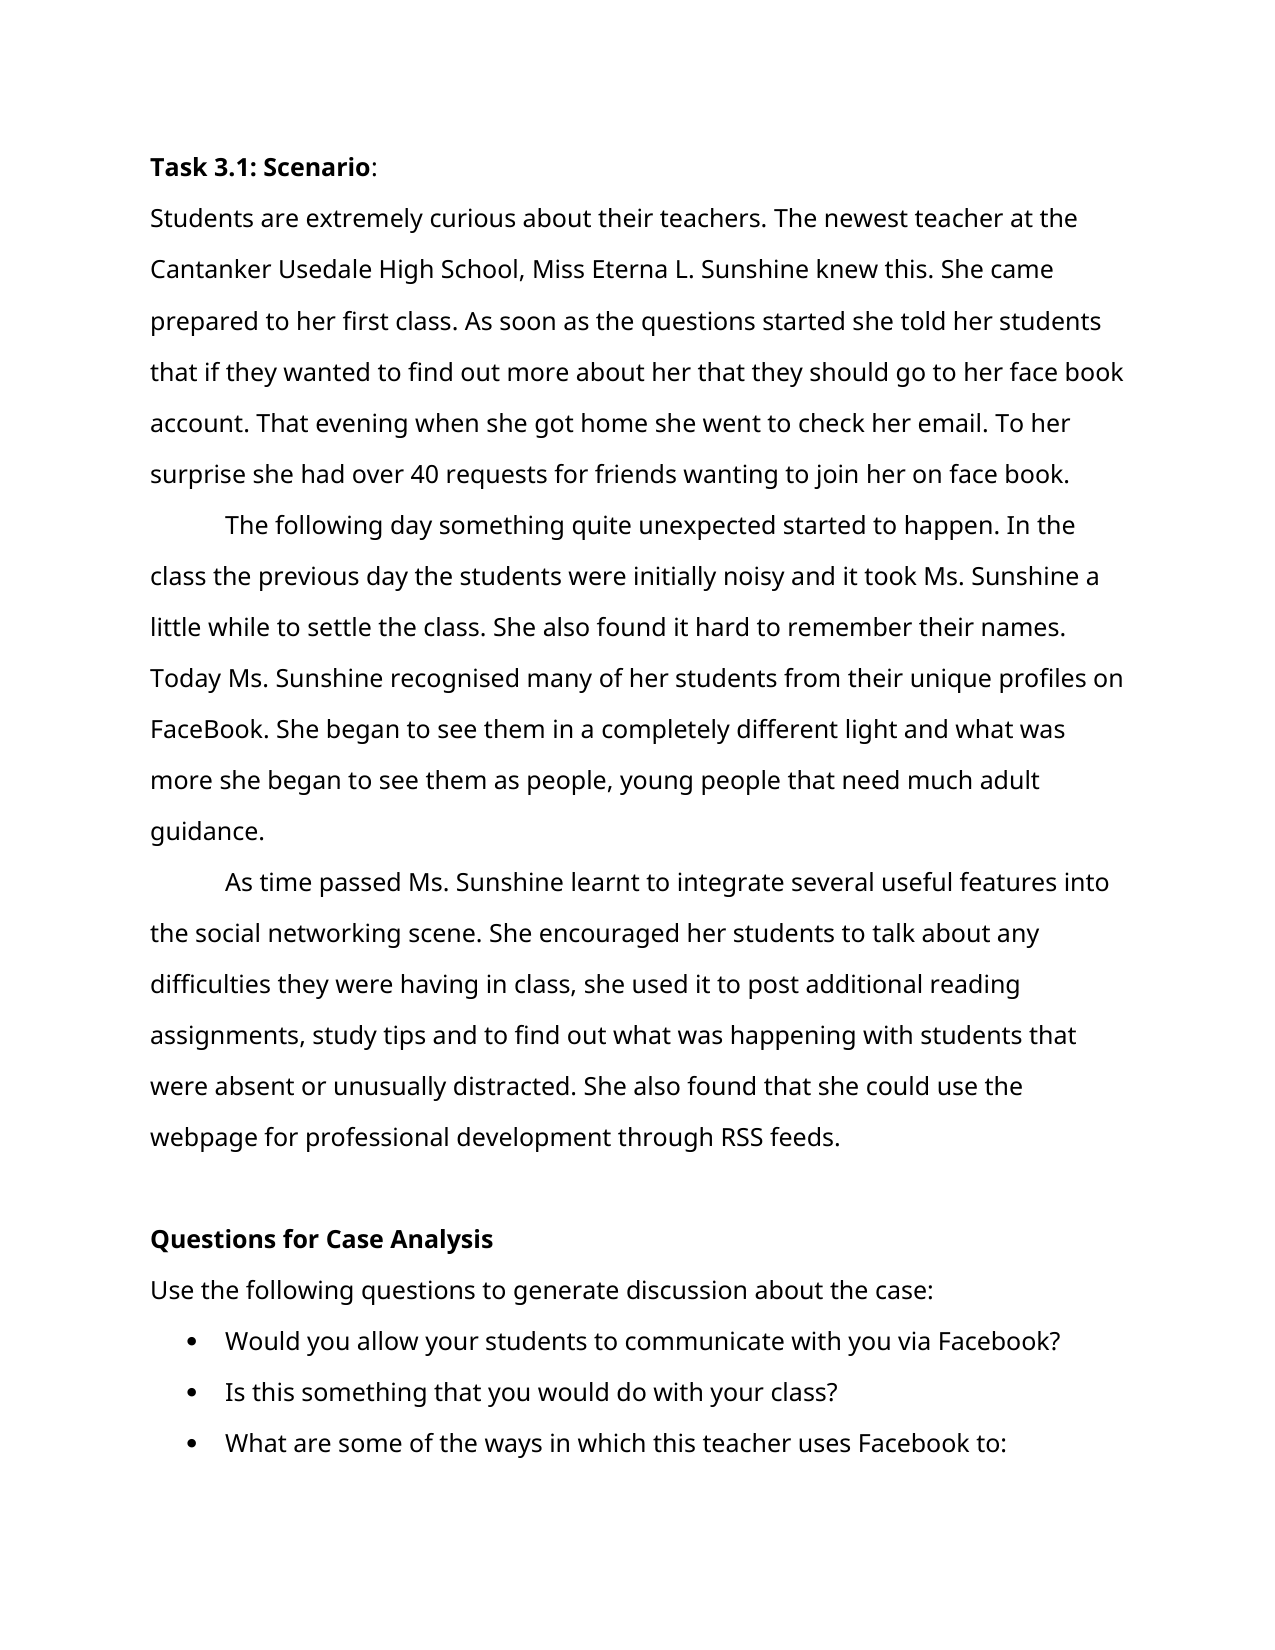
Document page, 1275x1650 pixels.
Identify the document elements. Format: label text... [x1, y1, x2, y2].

text Use the following questions to generate discussion about the case: [150, 1273, 1125, 1307]
text The following day something quite unexpected started to happen. In the class the previous day the students were initially noisy and it took Ms. Sunshine a little while to settle the class. She also found it hard to remember their names. Today Ms. Sunshine recognised many of her students from their unique profiles on FaceBook. She began to see them in a completely different light and what was more she began to see them as people, young people that need much adult guidance. [150, 507, 1125, 848]
list What are some of the ways in which this teacher uses Facebook to: [187, 1426, 1125, 1460]
text Questions for Case Analysis [150, 1222, 1125, 1256]
list Would you allow your students to communicate with you via Facebook? [187, 1324, 1125, 1358]
text Task 3.1: Scenario: [150, 150, 1125, 184]
text Students are extremely curious about their teachers. The newest teacher at the , Miss Eterna L. Sunshine knew this. She came prepared to her first class. As soon as the questions started she told her students that if they wanted to find out more about her that they should go to her face book account. That evening when she got home she went to check her email. To her surprise she had over 40 requests for friends wanting to join her on face book. [150, 201, 1125, 490]
text As time passed Ms. Sunshine learnt to integrate several useful features into the social networking scene. She encouraged her students to talk about any difficulties they were having in class, she used it to post additional reading assignments, study tips and to find out what was happening with students that were absent or unusually distracted. She also found that she could use the webpage for professional development through RSS feeds. [150, 864, 1125, 1154]
list Is this something that you would do with your class? [187, 1375, 1125, 1409]
